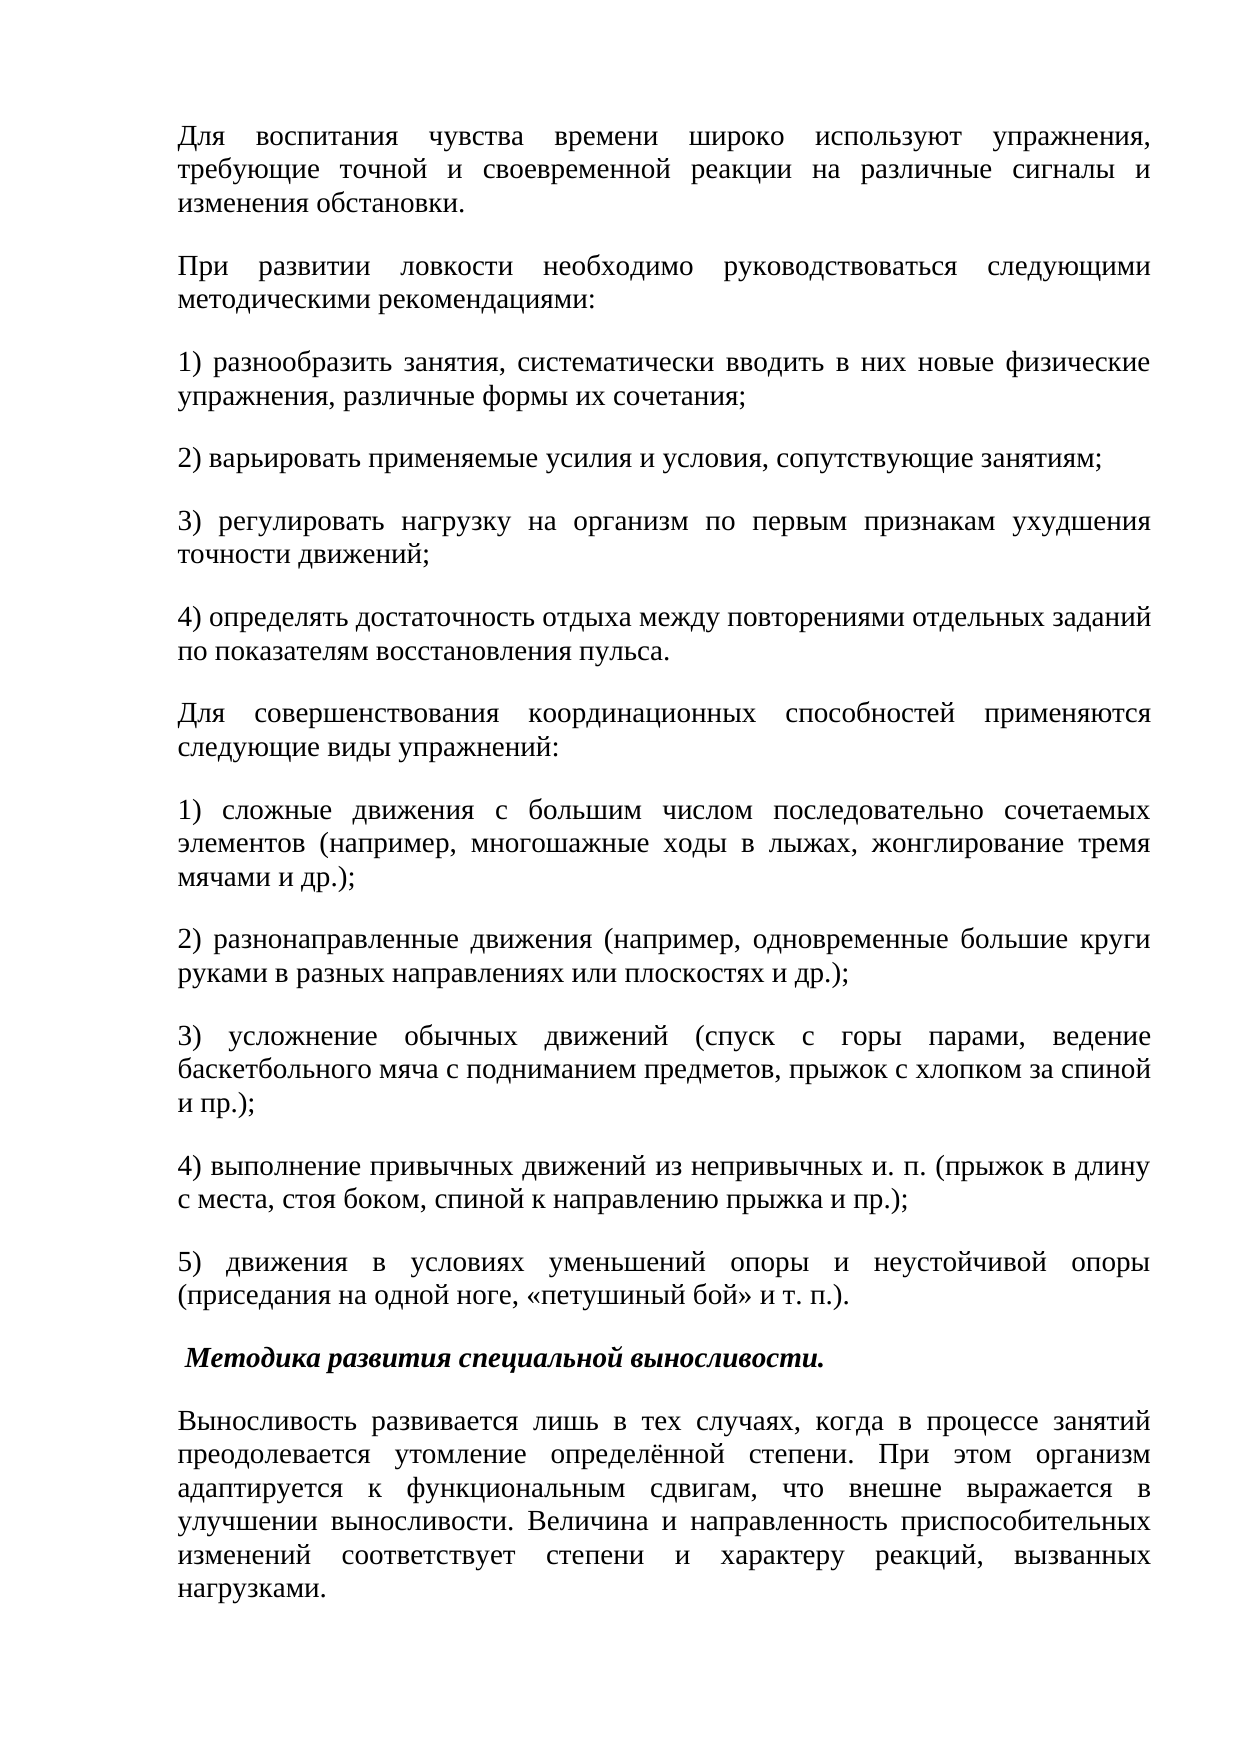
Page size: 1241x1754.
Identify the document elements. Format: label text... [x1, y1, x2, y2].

text 2) разнонаправленные движения (например, одновременные большие круги руками в разных направлениях или плоскостях и др.); [177, 922, 1152, 989]
text 4) выполнение привычных движений из непривычных и. п. (прыжок в длину с места, стоя боком, спиной к направлению прыжка и пр.); [177, 1148, 1152, 1215]
text 1) разнообразить занятия, систематически вводить в них новые физические упражнения, различные формы их сочетания; [177, 344, 1152, 411]
text 2) варьировать применяемые усилия и условия, сопутствующие занятиям; [177, 440, 1152, 474]
text Для совершенствования координационных способностей применяются следующие виды упражнений: [177, 696, 1152, 763]
text 3) усложнение обычных движений (спуск с горы парами, ведение баскетбольного мяча с подниманием предметов, прыжок с хлопком за спиной и пр.); [177, 1018, 1152, 1118]
text Выносливость развивается лишь в тех случаях, когда в процессе занятий преодолевается утомление определённой степени. При этом организм адаптируется к функциональным сдвигам, что внешне выражается в улучшении выносливости. Величина и направленность приспособительных изменений соответствует степени и характеру реакций, вызванных нагрузками. [177, 1403, 1152, 1604]
text 3) регулировать нагрузку на организм по первым признакам ухудшения точности движений; [177, 503, 1152, 570]
text Методика развития специальной выносливости. [177, 1340, 1152, 1374]
text 4) определять достаточность отдыха между повторениями отдельных заданий по показателям восстановления пульса. [177, 599, 1152, 666]
text 1) сложные движения с большим числом последовательно сочетаемых элементов (например, многошажные ходы в лыжах, жонглирование тремя мячами и др.); [177, 792, 1152, 892]
text При развитии ловкости необходимо руководствоваться следующими методическими рекомендациями: [177, 248, 1152, 315]
text Для воспитания чувства времени широко используют упражнения, требующие точной и своевременной реакции на различные сигналы и изменения обстановки. [177, 118, 1152, 219]
text 5) движения в условиях уменьшений опоры и неустойчивой опоры (приседания на одной ноге, «петушиный бой» и т. п.). [177, 1244, 1152, 1311]
